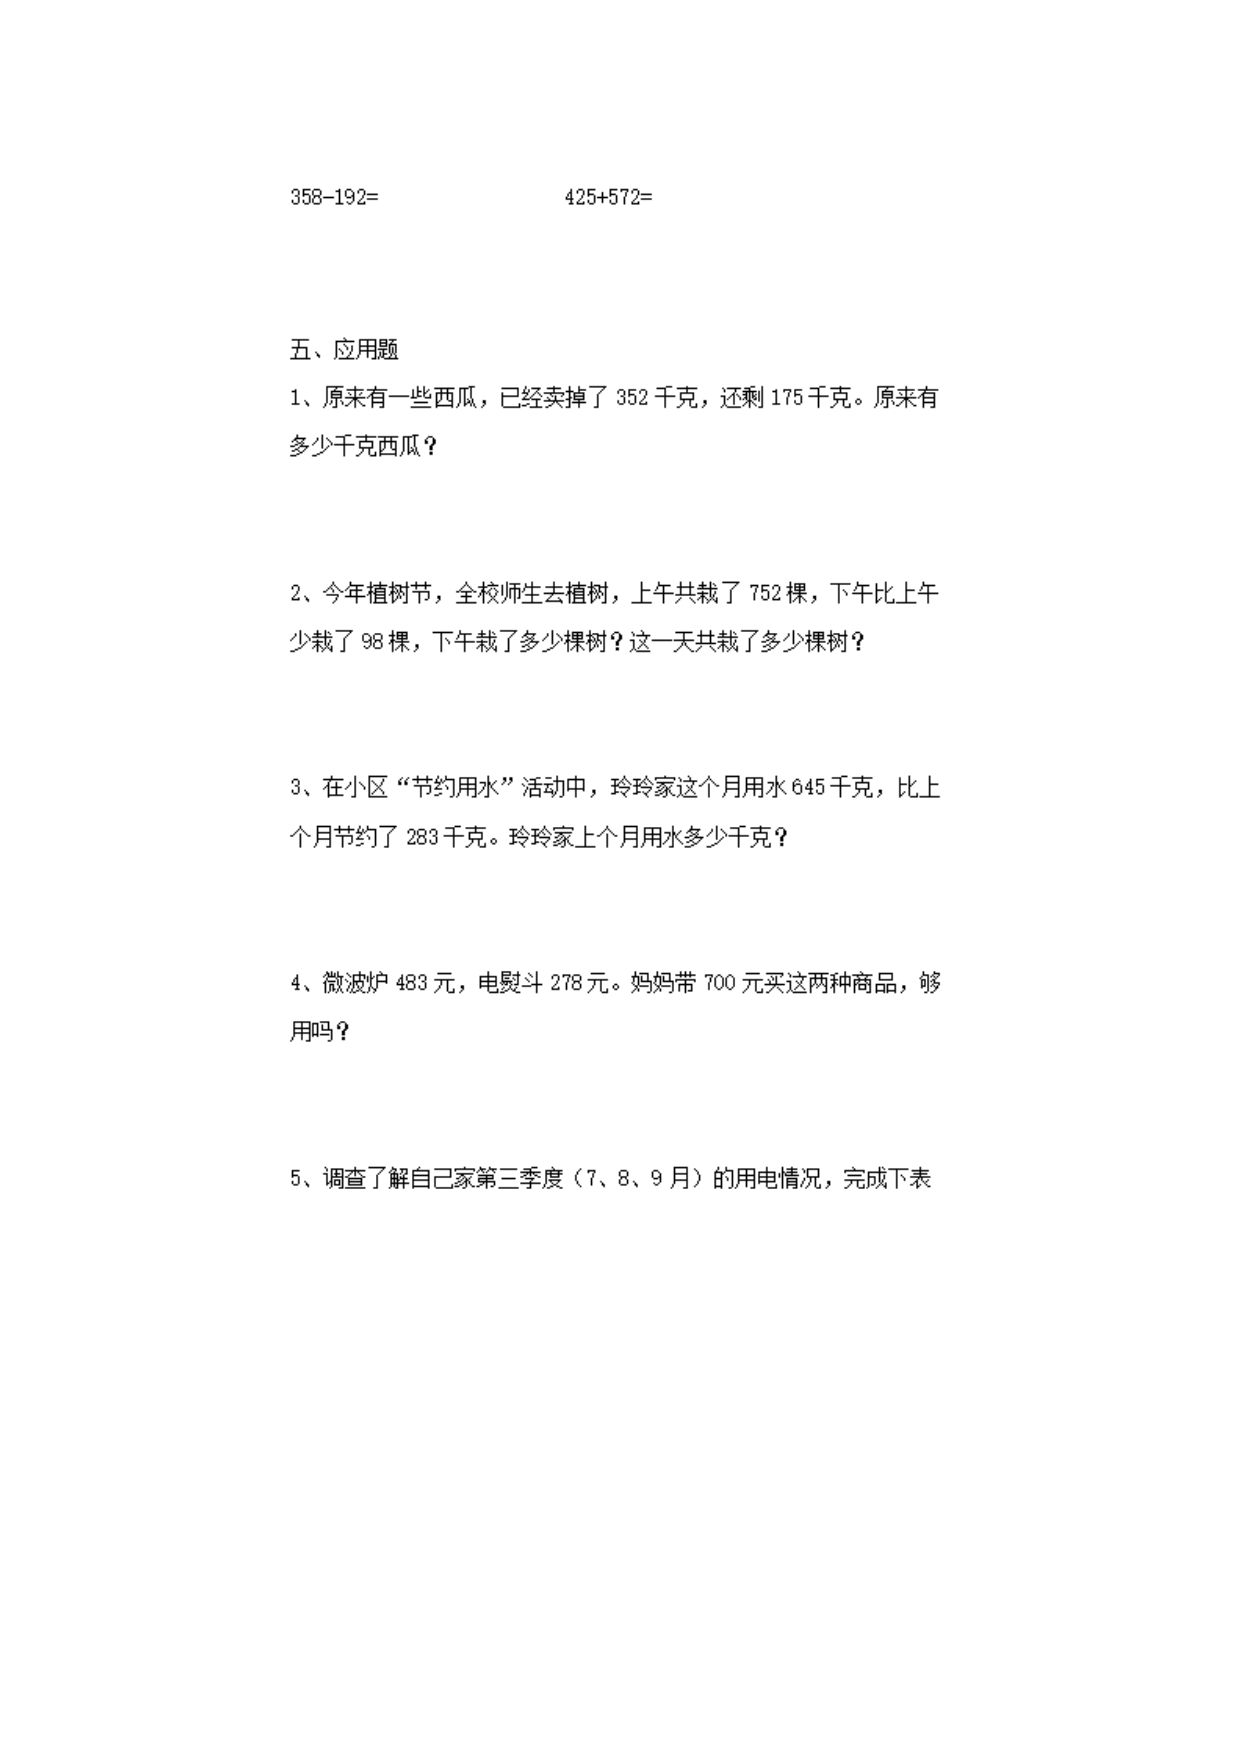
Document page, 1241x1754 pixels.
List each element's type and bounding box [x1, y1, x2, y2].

text [187, 162, 1053, 1234]
picture [231, 162, 1009, 1225]
